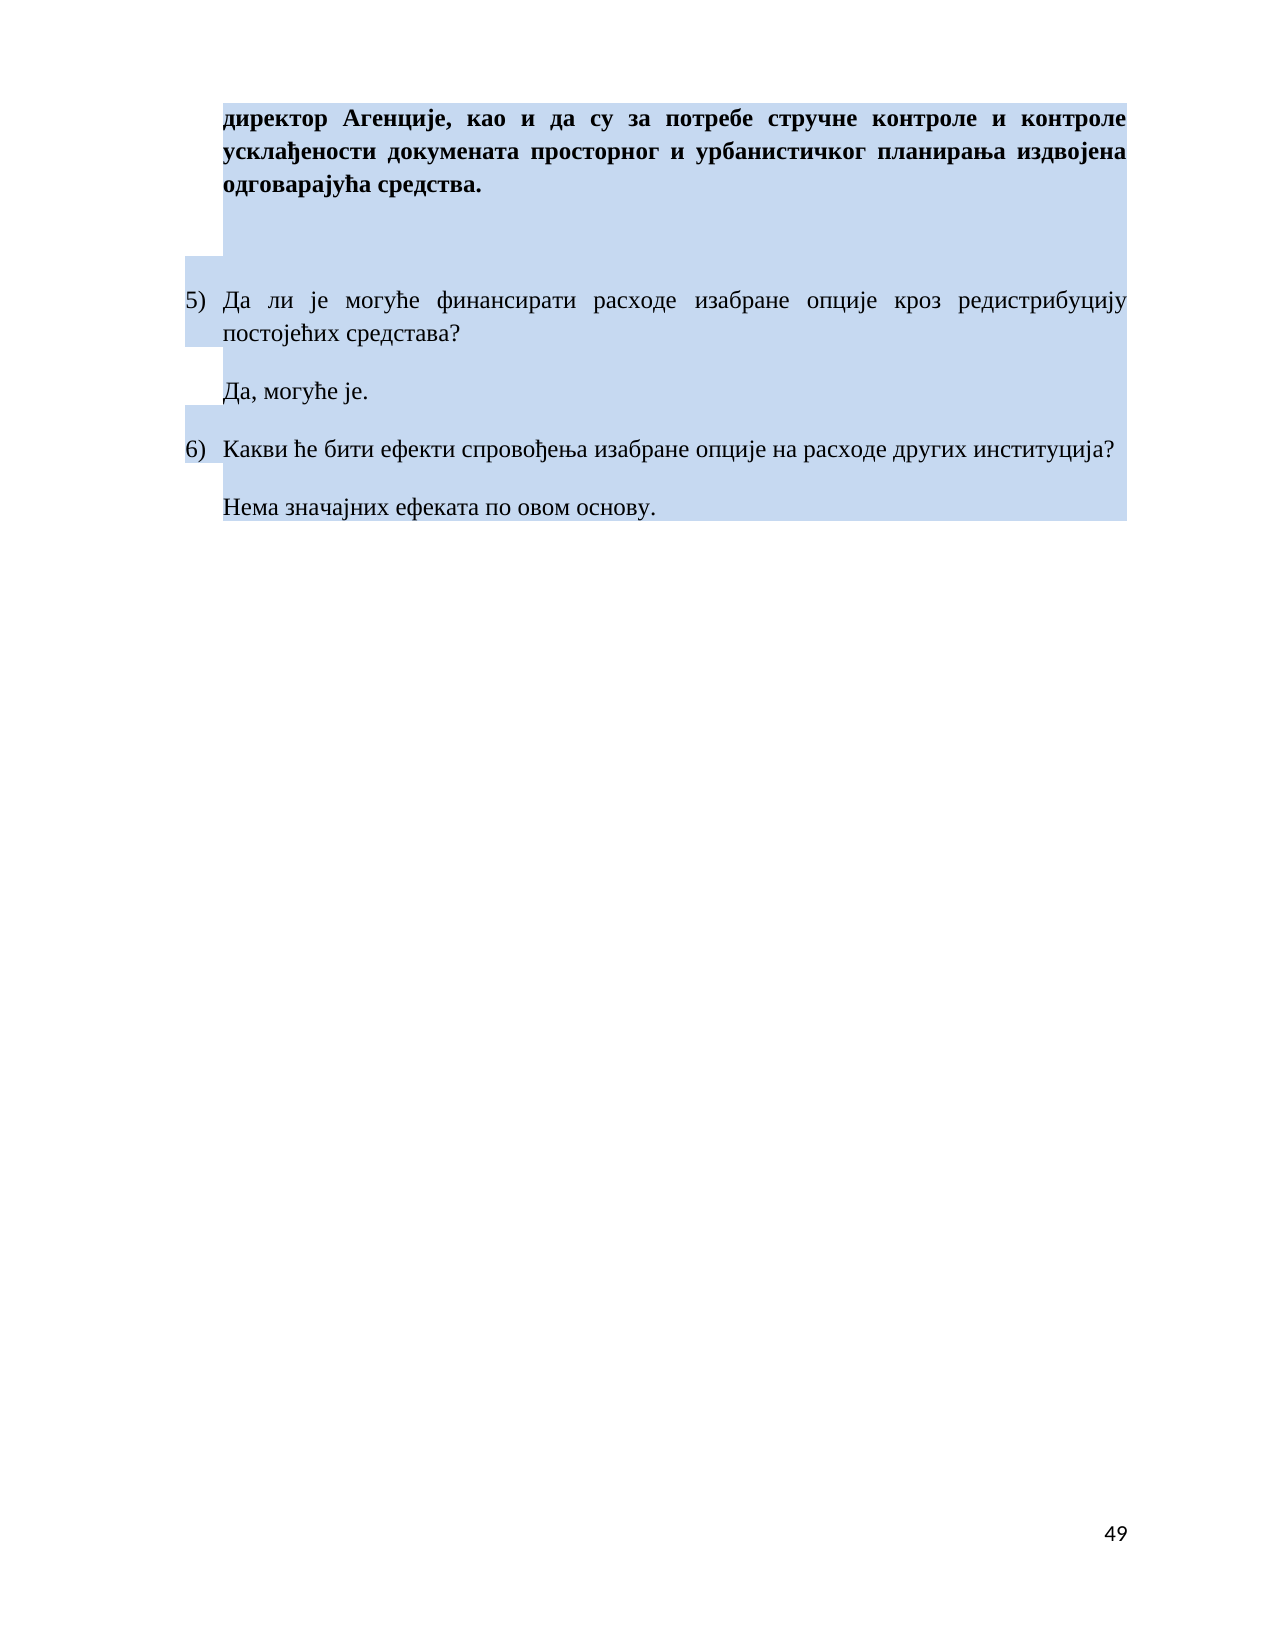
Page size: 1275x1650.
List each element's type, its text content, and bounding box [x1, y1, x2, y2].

list Да ли је могуће финансирати расходе изабране опције кроз редистрибуцију постојећих средстава? [185, 285, 1127, 347]
list Какви ће бити ефекти спровођења изабране опције на расходе других институција? [185, 434, 1127, 463]
text Да, могуће је. [223, 376, 1127, 405]
text Нема значајних ефеката по овом основу. [223, 492, 1127, 521]
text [223, 103, 1127, 198]
